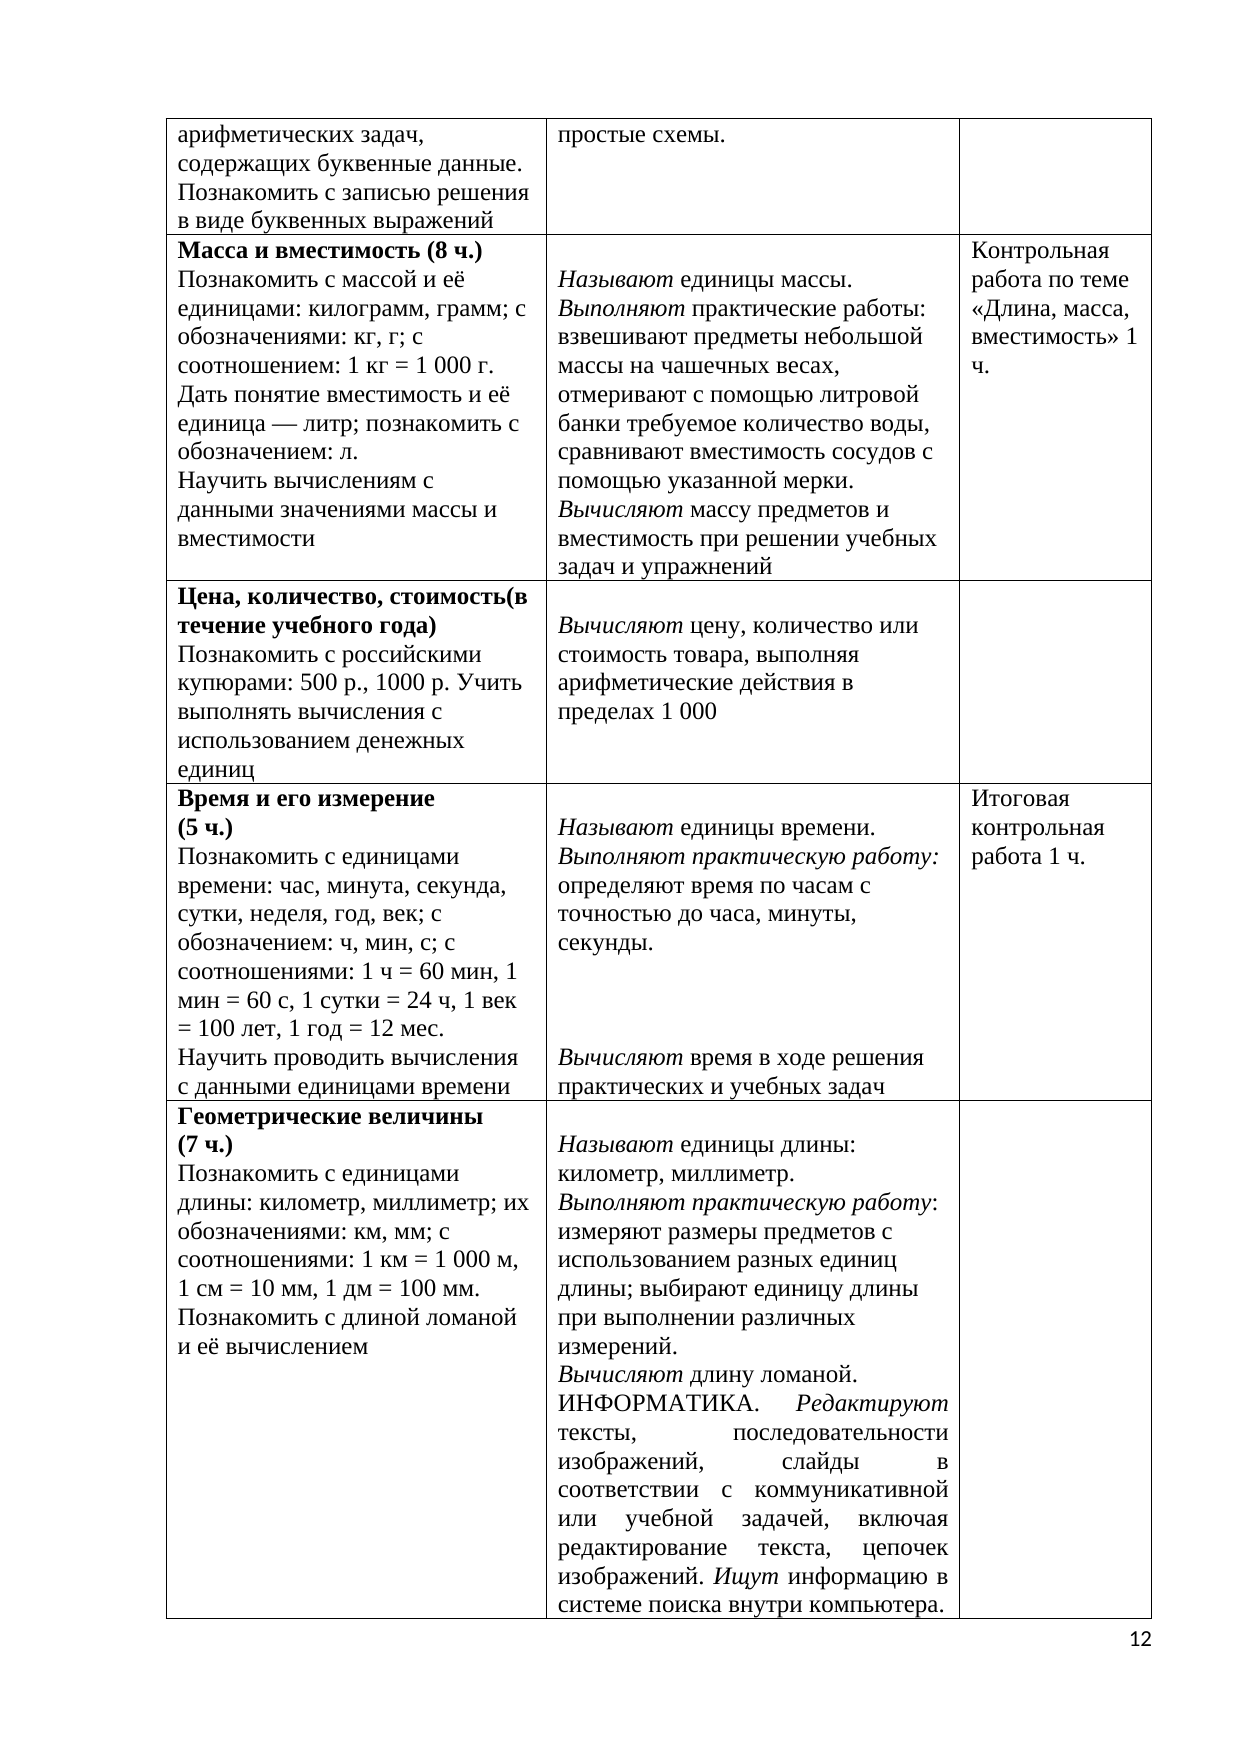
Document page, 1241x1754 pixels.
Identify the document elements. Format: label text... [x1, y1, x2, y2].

table_cell Итоговая контрольная работа 1 ч. [960, 784, 1151, 1100]
table_cell [960, 119, 1151, 234]
table_cell [960, 581, 1151, 782]
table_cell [547, 119, 959, 234]
table_cell [960, 1101, 1151, 1618]
table_cell Контрольная работа по теме «Длина, масса, вместимость» 1 ч. [960, 235, 1151, 580]
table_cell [167, 119, 546, 234]
table_cell Цена, количество, стоимость(в течение учебного года) Познакомить с российскими купюрами: 500 р., 1000 р. Учить выполнять вычисления с использованием денежных единиц [167, 581, 546, 782]
table_cell Масса и вместимость (8 ч.) Познакомить с массой и её единицами: килограмм, грамм; с обозначениями: кг, г; с соотношением: 1 кг = 1 000 г. Дать понятие вместимость и её единица — литр; познакомить с обозначением: л. Научить вычислениям с данными значениями массы и вместимости [167, 235, 546, 580]
table_cell Называют единицы массы. Выполняют практические работы: взвешивают предметы небольшой массы на чашечных весах, отмеривают с помощью литровой банки требуемое количество воды, сравнивают вместимость сосудов с помощью указанной мерки. Вычисляют массу предметов и вместимость при решении учебных задач и упражнений [547, 235, 959, 580]
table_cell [547, 1101, 959, 1618]
table_cell Время и его измерение (5 ч.) Познакомить с единицами времени: час, минута, секунда, сутки, неделя, год, век; с обозначением: ч, мин, с; с соотношениями: 1 ч = 60 мин, 1 мин = 60 с, 1 сутки = 24 ч, 1 век = 100 лет, 1 год = 12 мес. Научить проводить вычисления с данными единицами времени [167, 784, 546, 1100]
table_cell Называют единицы времени. Выполняют практическую работу: определяют время по часам с точностью до часа, минуты, секунды. Вычисляют время в ходе решения практических и учебных задач [547, 784, 959, 1100]
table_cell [167, 1101, 546, 1618]
table_cell Вычисляют цену, количество или стоимость товара, выполняя арифметические действия в пределах 1 000 [547, 581, 959, 782]
